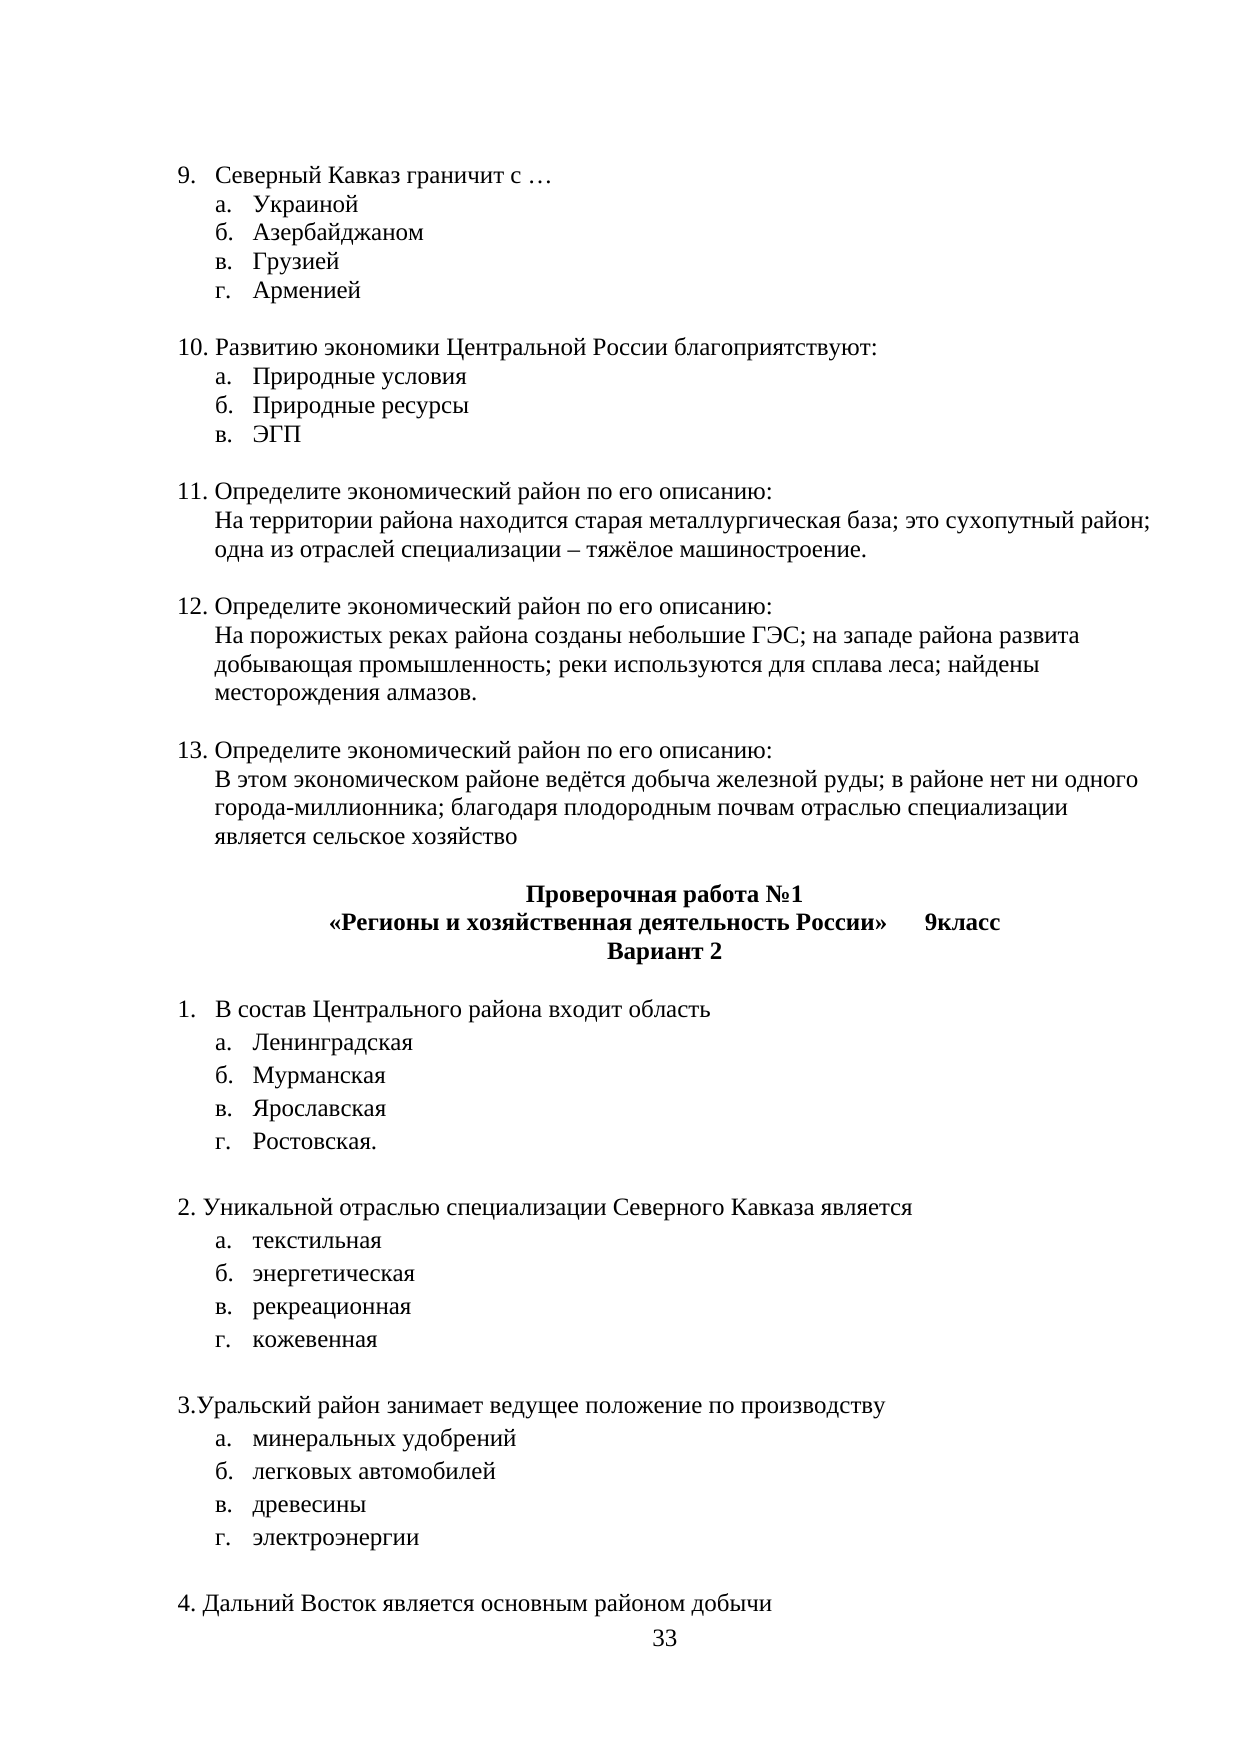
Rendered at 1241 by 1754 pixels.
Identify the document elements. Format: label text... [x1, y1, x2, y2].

list Ростовская. [215, 1126, 1152, 1154]
text 2. Уникальной отраслью специализации Северного Кавказа является [177, 1192, 1152, 1221]
list Мурманская [215, 1060, 1152, 1088]
list энергетическая [215, 1258, 1152, 1287]
text В этом экономическом районе ведётся добыча железной руды; в районе нет ни одного города-миллионника; благодаря плодородным почвам отраслью специализации является сельское хозяйство [214, 764, 1152, 850]
list кожевенная [215, 1324, 1152, 1353]
list легковых автомобилей [215, 1456, 1152, 1485]
text 3.Уральский район занимает ведущее положение по производству [177, 1390, 1152, 1419]
list рекреационная [215, 1291, 1152, 1320]
text Проверочная работа №1 [177, 879, 1152, 907]
text На порожистых реках района созданы небольшие ГЭС; на западе района развита добывающая промышленность; реки используются для сплава леса; найдены месторождения алмазов. [214, 620, 1152, 706]
list древесины [215, 1489, 1152, 1518]
list текстильная [215, 1225, 1152, 1254]
list ЭГП [215, 419, 1152, 447]
list В состав Центрального района входит область [177, 994, 1152, 1022]
list Определите экономический район по его описанию: [177, 591, 1152, 620]
list Определите экономический район по его описанию: [177, 735, 1152, 764]
list электроэнергии [215, 1522, 1152, 1551]
list Природные условия [215, 361, 1152, 390]
list Развитию экономики Центральной России благоприятствуют: [177, 332, 1152, 361]
text 4. Дальний Восток является основным районом добычи [177, 1588, 1152, 1617]
list минеральных удобрений [215, 1423, 1152, 1452]
list Ярославская [215, 1093, 1152, 1122]
list Определите экономический район по его описанию: [177, 476, 1152, 505]
text На территории района находится старая металлургическая база; это сухопутный район; одна из отраслей специализации – тяжёлое машиностроение. [214, 505, 1152, 562]
text «Регионы и хозяйственная деятельность России» 9класс [177, 907, 1152, 936]
list Грузией [215, 246, 1152, 275]
list Ленинградская [215, 1027, 1152, 1056]
list Украиной [215, 189, 1152, 217]
list Природные ресурсы [215, 390, 1152, 419]
text Вариант 2 [177, 936, 1152, 965]
list Северный Кавказ граничит с … [177, 160, 1152, 189]
list Арменией [215, 275, 1152, 304]
list Азербайджаном [215, 217, 1152, 246]
